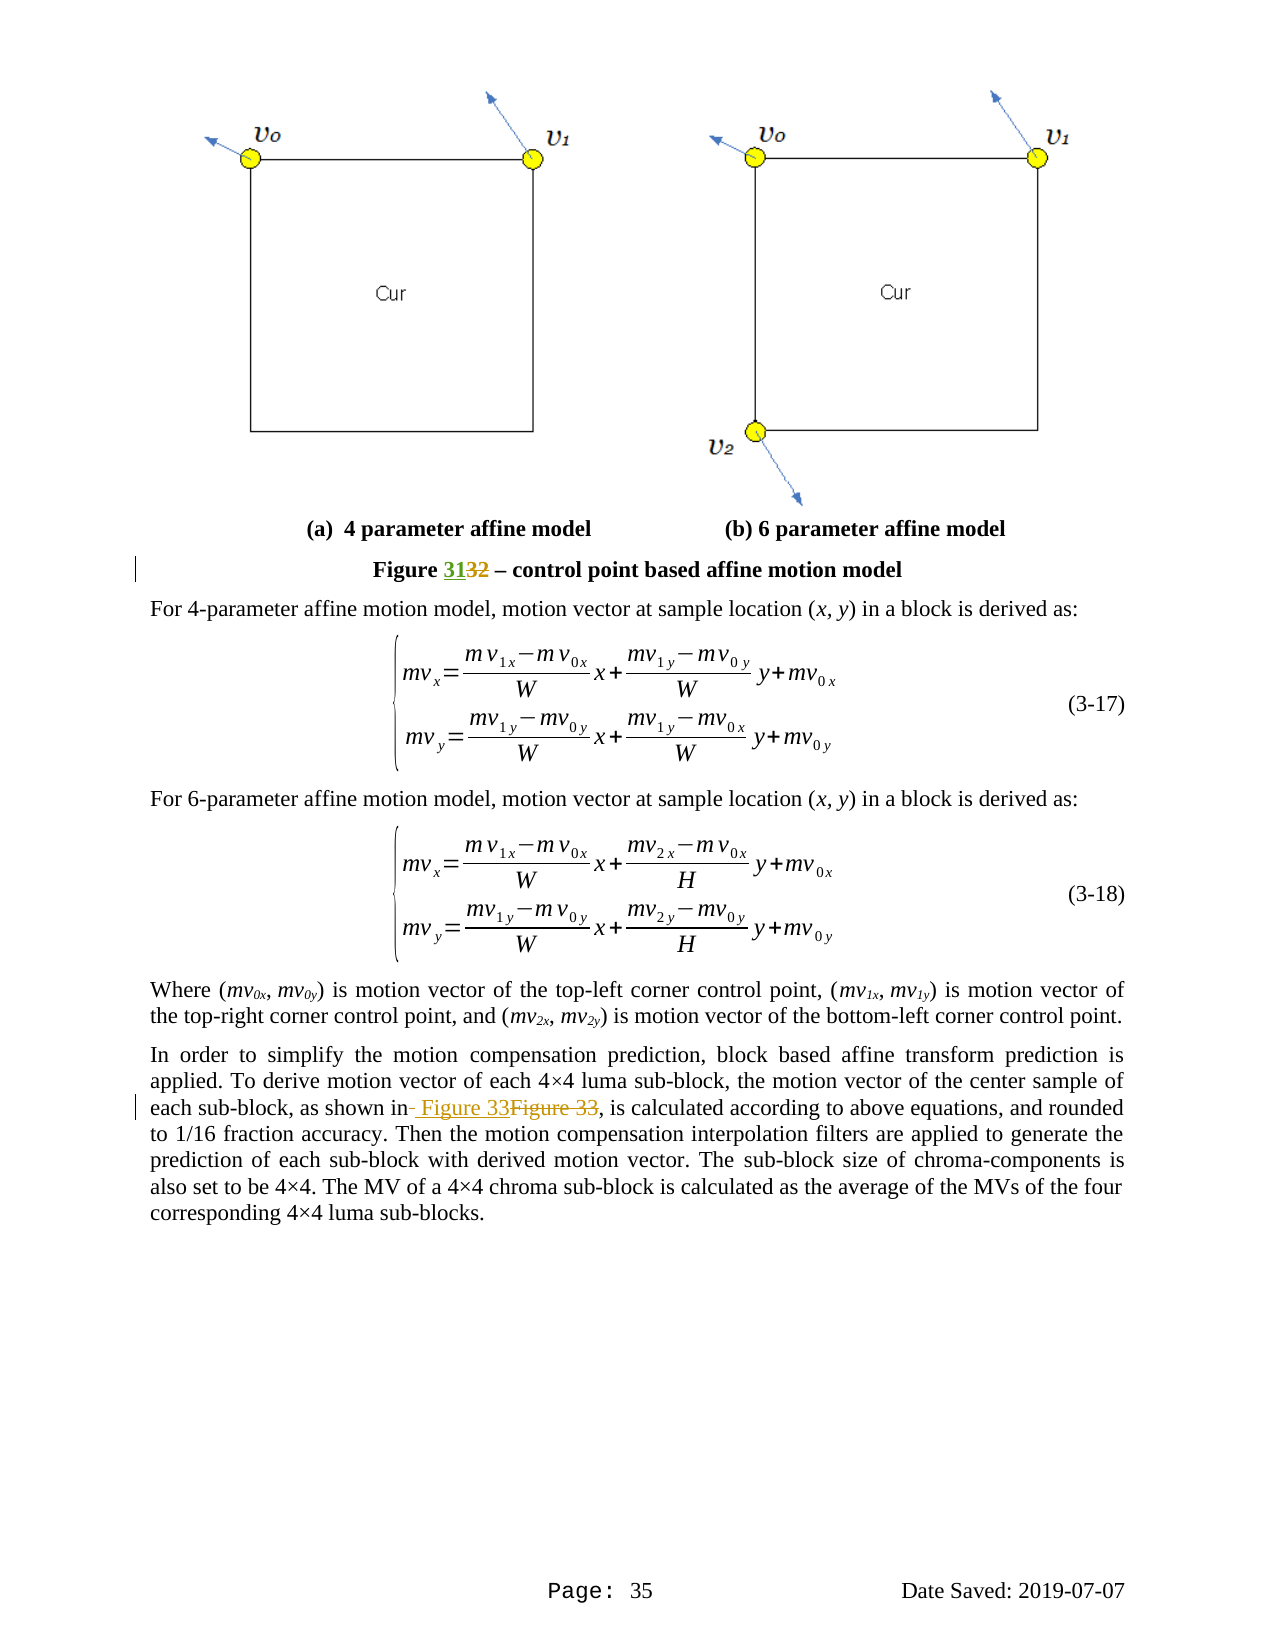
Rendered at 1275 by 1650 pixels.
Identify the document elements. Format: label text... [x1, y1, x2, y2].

list 4 parameter affine model (b) 6 parameter affine model [187, 515, 1125, 542]
picture [201, 90, 1074, 516]
text Where (mv0x, mv0y) is motion vector of the top-left corner control point, (mv1x, mv1y) is motion vector of the top-right corner control point, and (mv2x, mv2y) is motion vector of the bottom-left corner control point. [150, 976, 1125, 1028]
text In order to simplify the motion compensation prediction, block based affine transform prediction is applied. To derive motion vector of each 4×4 luma sub-block, the motion vector of the center sample of each sub-block, as shown in, is calculated according to above equations, and rounded to 1/16 fraction accuracy. Then the motion compensation interpolation filters are applied to generate the prediction of each sub-block with derived motion vector. The sub-block size of chroma-components is also set to be 4×4. The MV of a 4×4 chroma sub-block is calculated as the average of the MVs of the four corresponding 4×4 luma sub-blocks. [150, 1041, 1125, 1226]
text For 6-parameter affine motion model, motion vector at sample location (x, y) in a block is derived as: [150, 785, 1125, 812]
text For 4-parameter affine motion model, motion vector at sample location (x, y) in a block is derived as: [150, 594, 1125, 621]
